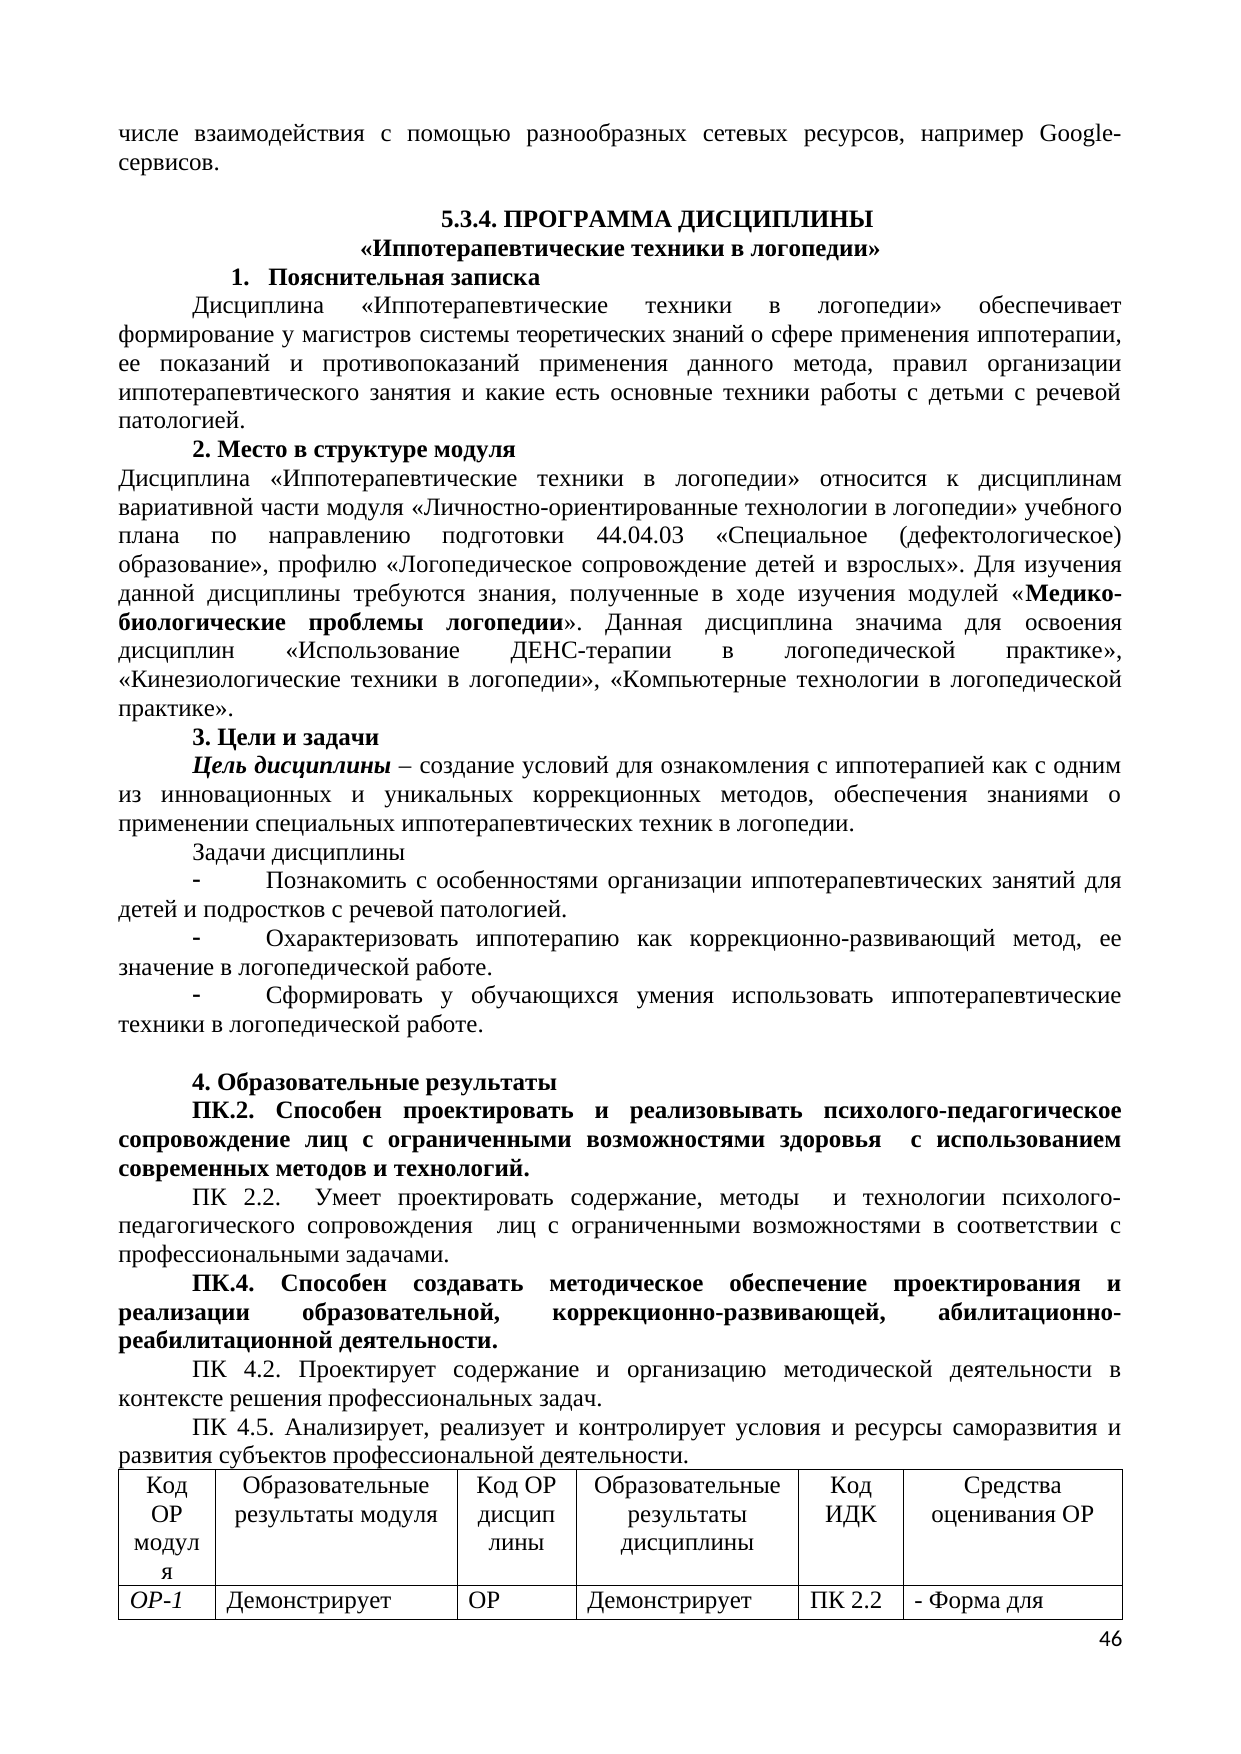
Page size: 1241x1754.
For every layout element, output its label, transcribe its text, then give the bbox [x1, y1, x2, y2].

text 4. Образовательные результаты [118, 1067, 1122, 1096]
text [118, 118, 1122, 176]
text ПК.4. Способен создавать методическое обеспечение проектирования и реализации образовательной, коррекционно-развивающей, абилитационно-реабилитационной деятельности. [118, 1268, 1122, 1354]
text Дисциплина «Иппотерапевтические техники в логопедии» обеспечивает формирование у магистров системы теоретических знаний о сфере применения иппотерапии, ее показаний и противопоказаний применения данного метода, правил организации иппотерапевтического занятия и какие есть основные техники работы с детьми с речевой патологией. [118, 291, 1122, 434]
list Сформировать у обучающихся умения использовать иппотерапевтические техники в логопедической работе. [118, 981, 1122, 1038]
text 2. Место в структуре модуля [118, 434, 1122, 463]
text ПК 2.2. Умеет проектировать содержание, методы и технологии психолого-педагогического сопровождения лиц с ограниченными возможностями в соответствии с профессиональными задачами. [118, 1182, 1122, 1268]
text Цель дисциплины – создание условий для ознакомления с иппотерапией как с одним из инновационных и уникальных коррекционных методов, обеспечения знаниями о применении специальных иппотерапевтических техник в логопедии. [118, 751, 1122, 837]
subtitle Задачи дисциплины [118, 837, 1122, 866]
table_header Код ОР модуля [119, 1470, 215, 1585]
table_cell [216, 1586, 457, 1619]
table_header Образовательные результаты модуля [216, 1470, 457, 1585]
list Охарактеризовать иппотерапию как коррекционно-развивающий метод, ее значение в логопедической работе. [118, 923, 1122, 981]
table_cell ОР-1 [119, 1586, 215, 1619]
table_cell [799, 1586, 903, 1619]
text 3. Цели и задачи [118, 722, 1122, 751]
table_header Средства оценивания ОР [904, 1470, 1122, 1585]
table_header Код ОР дисцип лины [458, 1470, 576, 1585]
text «Иппотерапевтические техники в логопедии» [118, 233, 1122, 262]
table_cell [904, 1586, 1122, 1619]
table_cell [577, 1586, 798, 1619]
list Познакомить с особенностями организации иппотерапевтических занятий для детей и подростков с речевой патологией. [118, 866, 1122, 923]
text ПК 4.2. Проектирует содержание и организацию методической деятельности в контексте решения профессиональных задач. [118, 1354, 1122, 1412]
table_header Образовательные результаты дисциплины [577, 1470, 798, 1585]
text Дисциплина «Иппотерапевтические техники в логопедии» относится к дисциплинам вариативной части модуля «Личностно-ориентированные технологии в логопедии» учебного плана по направлению подготовки 44.04.03 «Специальное (дефектологическое) образование», профилю «Логопедическое сопровождение детей и взрослых». Для изучения данной дисциплины требуются знания, полученные в ходе изучения модулей «Медико-биологические проблемы логопедии». Данная дисциплина значима для освоения дисциплин «Использование ДЕНС-терапии в логопедической практике», «Кинезиологические техники в логопедии», «Компьютерные технологии в логопедической практике». [118, 463, 1122, 722]
table_header Код ИДК [799, 1470, 903, 1585]
text 5.3.4. ПРОГРАММА ДИСЦИПЛИНЫ [118, 204, 1122, 233]
text ПК 4.5. Анализирует, реализует и контролирует условия и ресурсы саморазвития и развития субъектов профессиональной деятельности. [118, 1412, 1122, 1469]
list Пояснительная записка [231, 262, 1122, 291]
table_cell ОР 1.3.4.1 [458, 1586, 576, 1619]
text ПК.2. Способен проектировать и реализовывать психолого-педагогическое сопровождение лиц с ограниченными возможностями здоровья с использованием современных методов и технологий. [118, 1096, 1122, 1182]
